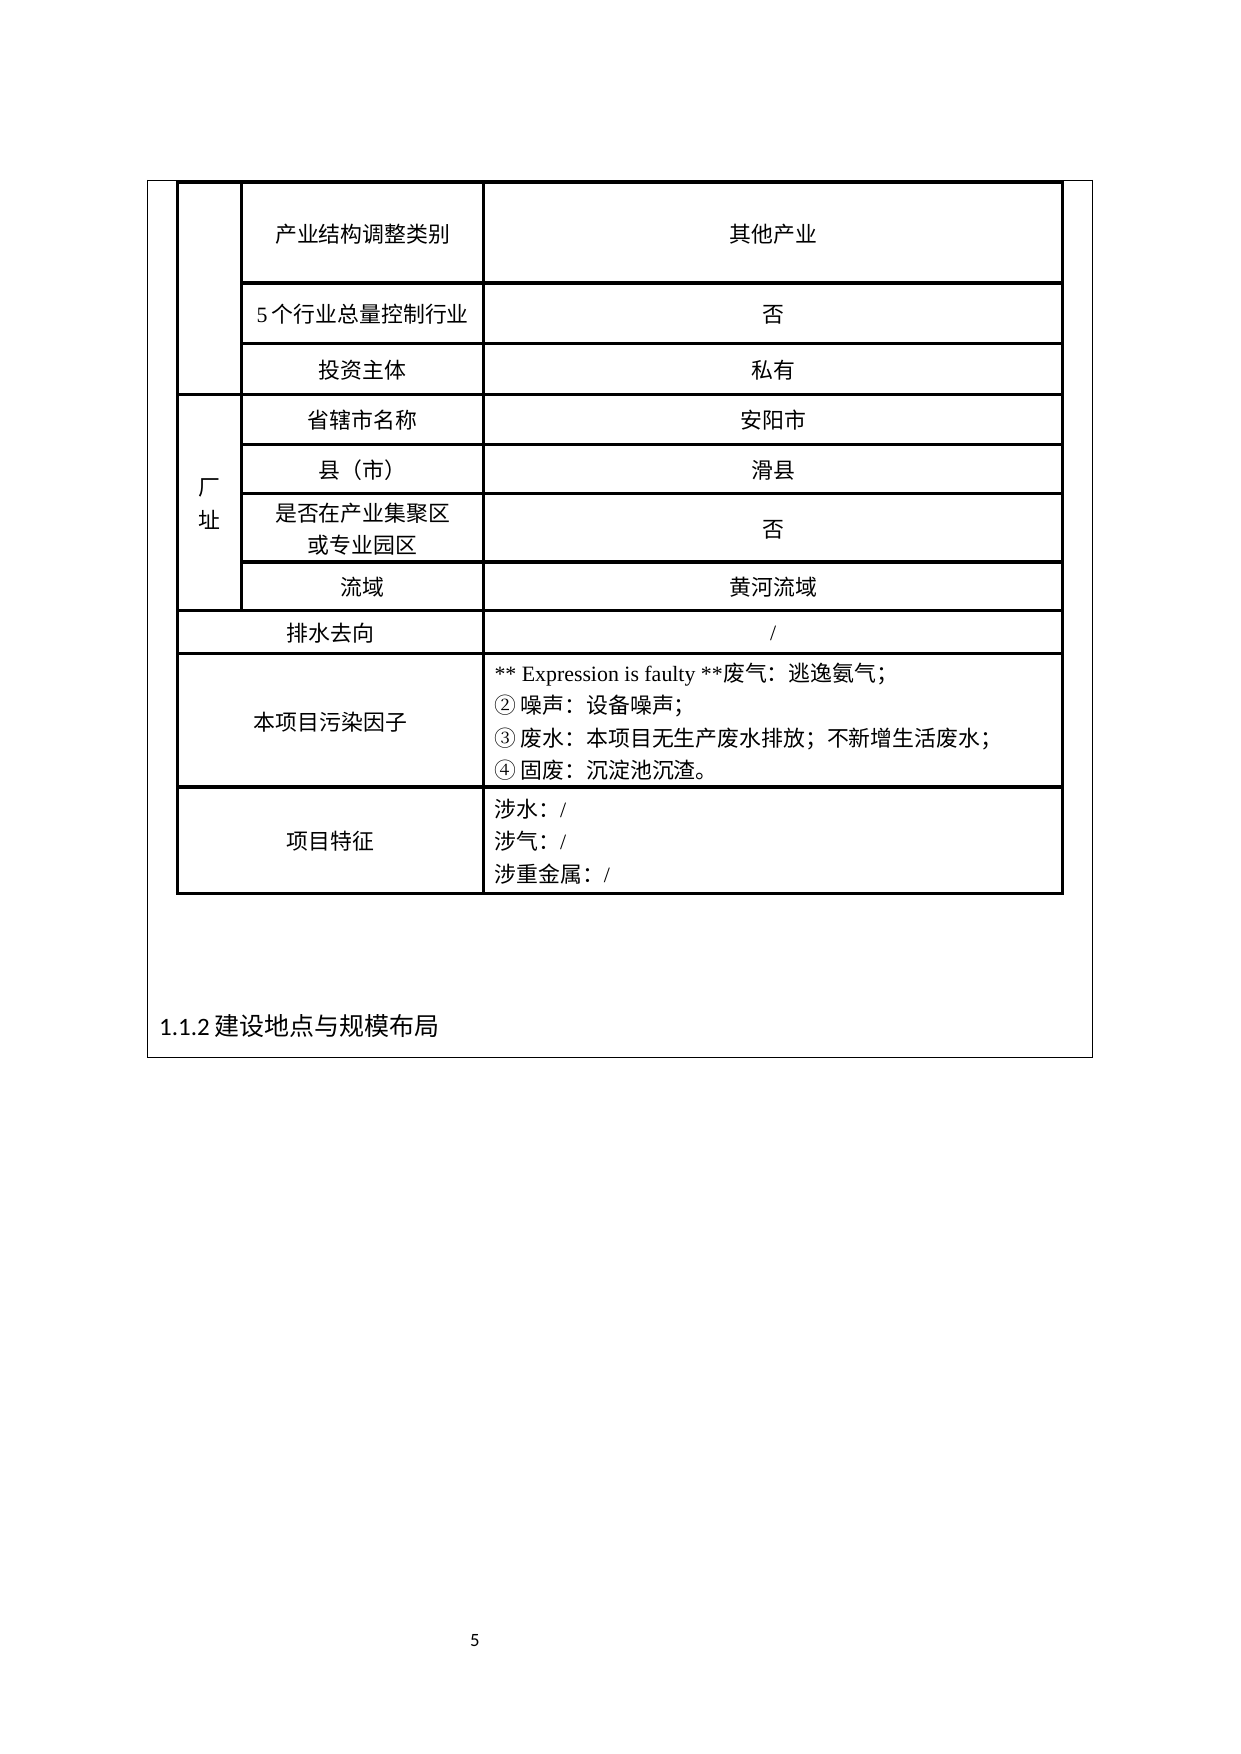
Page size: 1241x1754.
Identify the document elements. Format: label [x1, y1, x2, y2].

table_cell [148, 181, 1092, 1057]
